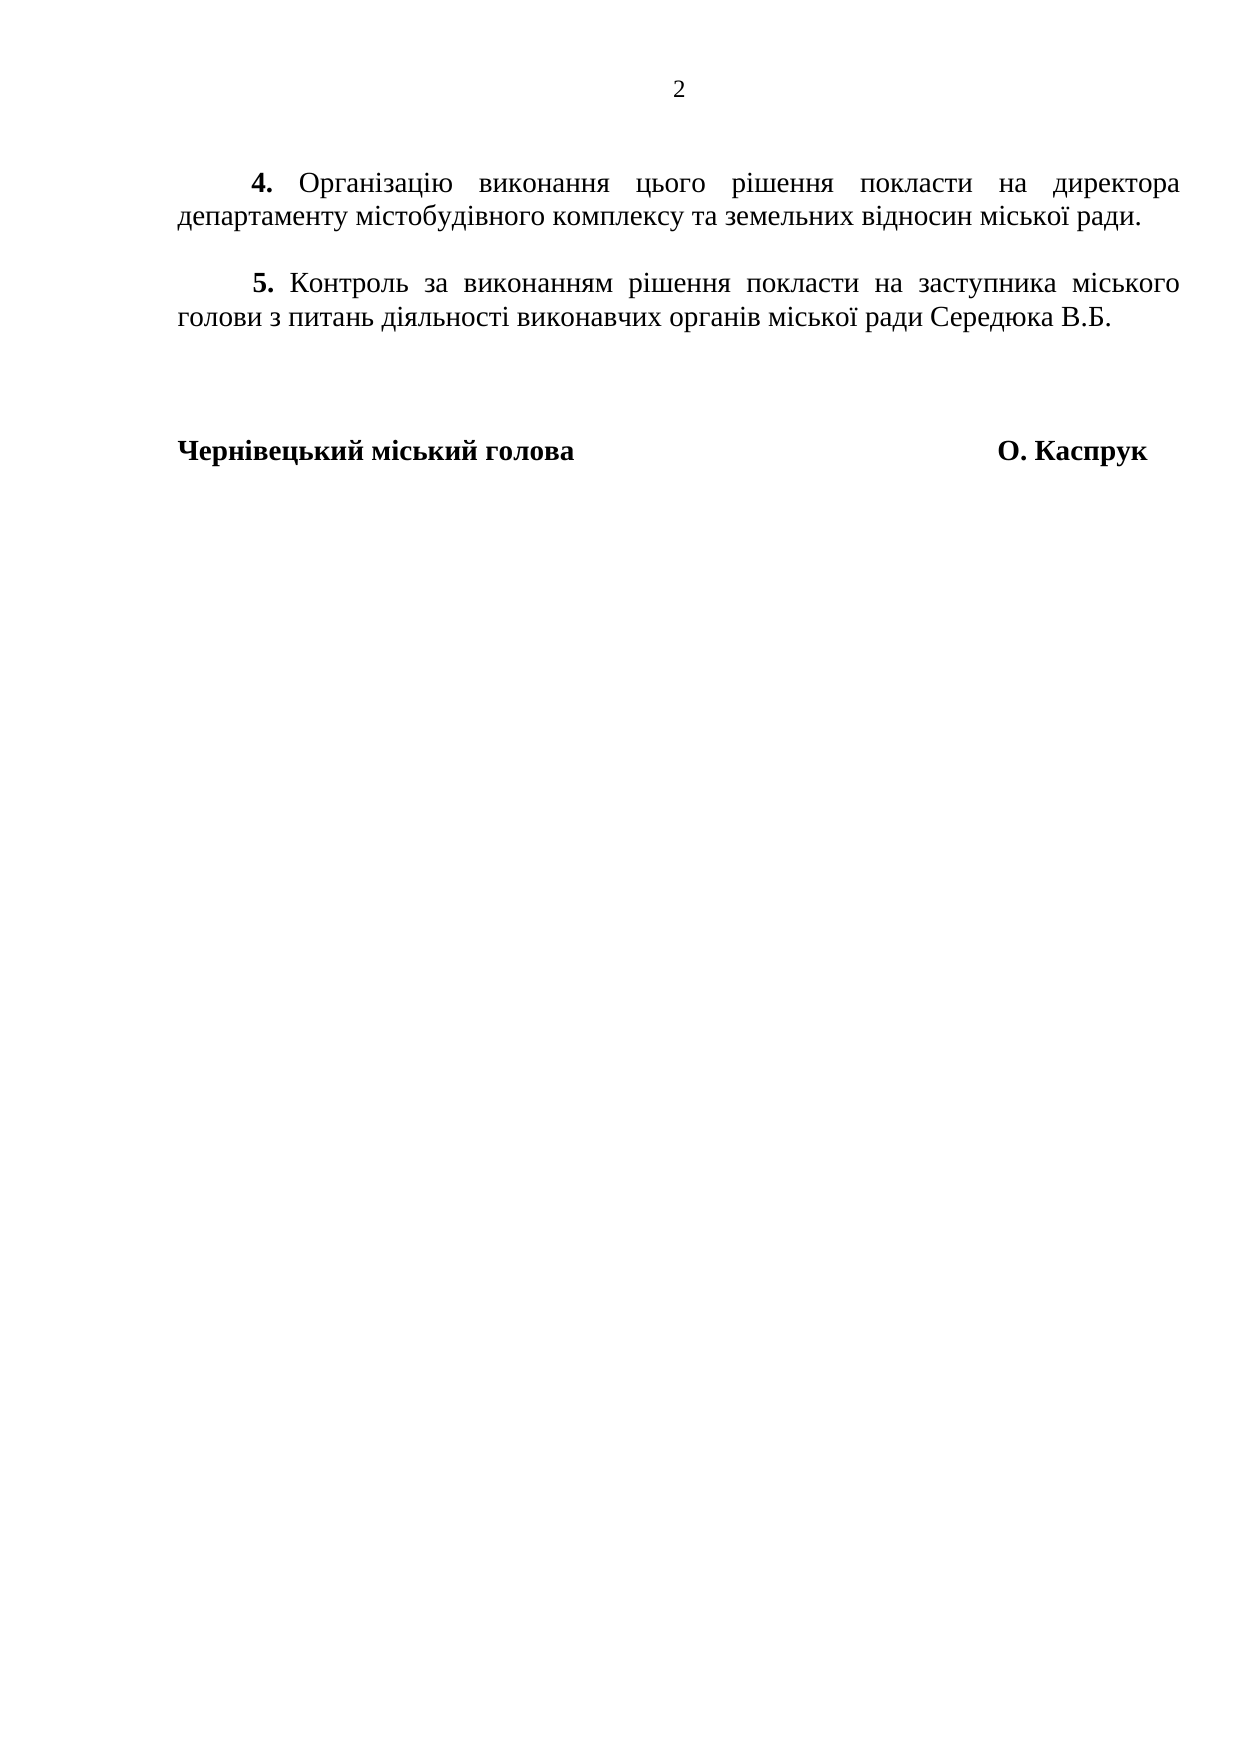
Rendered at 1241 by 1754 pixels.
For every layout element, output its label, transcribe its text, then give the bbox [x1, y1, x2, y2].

text Чернівецький міський голова О. Каспрук [177, 433, 1181, 467]
text 5. Контроль за виконанням рішення покласти на заступника міського голови з питань діяльності виконавчих органів міської ради Середюка В.Б. [177, 266, 1181, 333]
text 4. Організацію виконання цього рішення покласти на директора департаменту містобудівного комплексу та земельних відносин міської ради. [177, 165, 1181, 232]
